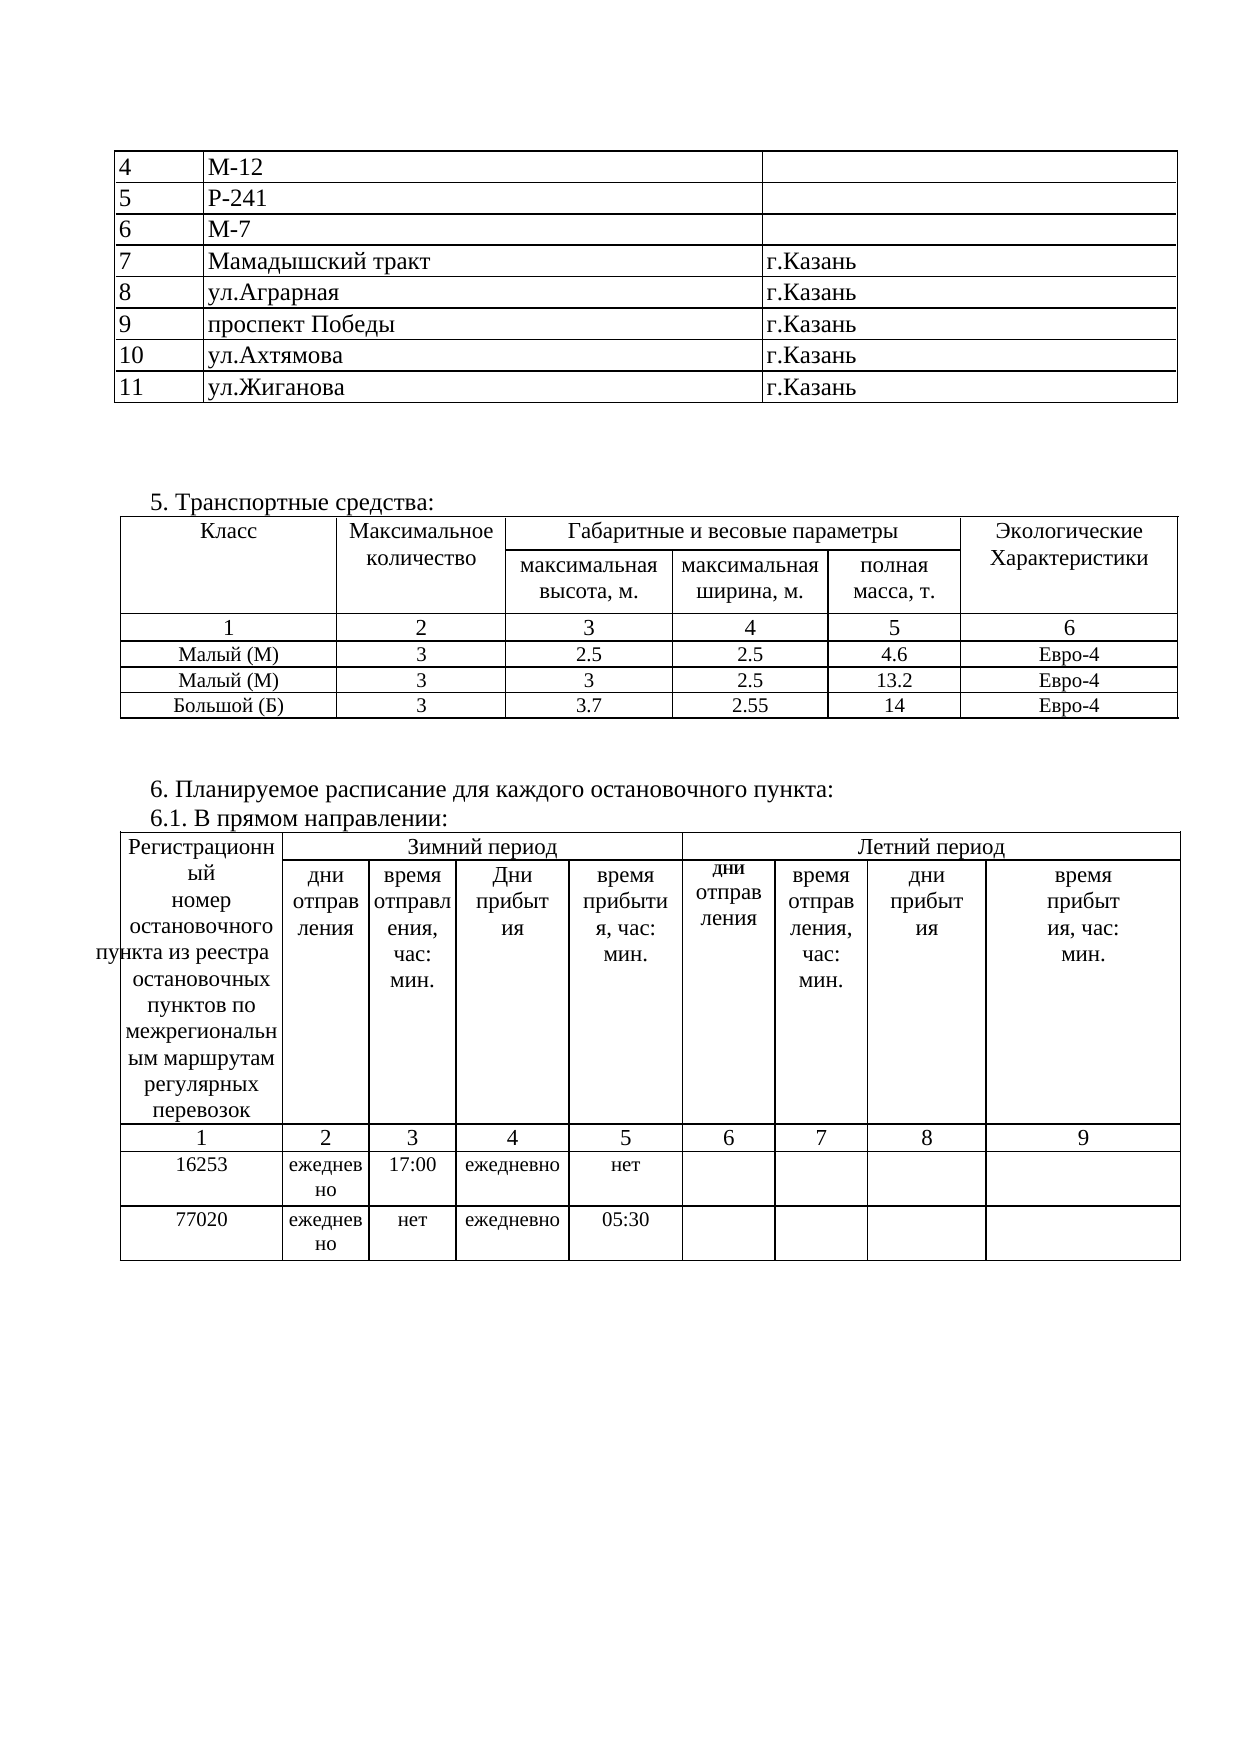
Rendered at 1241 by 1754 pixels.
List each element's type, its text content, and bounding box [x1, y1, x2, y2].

table_cell 7 [776, 1125, 867, 1151]
table_cell 4 [115, 152, 203, 181]
table_cell полная масса, т. [829, 551, 960, 612]
table_cell время отправл ения, час: мин. [370, 861, 455, 1123]
table_cell [683, 1152, 774, 1205]
table_cell максимальная высота, м. [506, 551, 672, 612]
text 5. Транспортные средства: [150, 487, 1090, 516]
table_cell нет [370, 1207, 455, 1259]
table_cell 3.7 [506, 693, 672, 717]
table_header Максимальное количество [337, 517, 505, 612]
table_cell М-12 [204, 152, 762, 181]
table_cell 2.5 [506, 642, 672, 666]
table_cell 9 [987, 1125, 1180, 1151]
table_cell г.Казань [763, 307, 1177, 339]
table_cell 8 [868, 1125, 985, 1151]
table_cell [987, 1152, 1180, 1205]
table_cell 2.5 [673, 642, 827, 666]
table_cell [868, 1152, 985, 1205]
table_cell 10 [115, 340, 203, 370]
table_cell [763, 213, 1177, 244]
table_cell 3 [337, 668, 505, 692]
table_cell ул.Аграрная [204, 277, 762, 307]
table_cell 3 [506, 614, 672, 640]
table_cell 1 [121, 1125, 282, 1151]
table_header Класс [121, 517, 336, 612]
table_cell 14 [829, 693, 960, 717]
table_cell 05:30 [570, 1207, 682, 1259]
table_cell [763, 181, 1177, 213]
table_cell 5 [115, 183, 203, 213]
text 6.1. В прямом направлении: [150, 803, 1090, 831]
table_cell Евро-4 [961, 693, 1177, 717]
table_cell ежедневно [283, 1207, 368, 1259]
table_cell Большой (Б) [121, 693, 336, 717]
table_cell 4.6 [829, 642, 960, 666]
table_cell 6 [683, 1125, 774, 1151]
table_cell 2.5 [673, 668, 827, 692]
table_cell 3 [337, 693, 505, 717]
text 6. Планируемое расписание для каждого остановочного пункта: [150, 774, 1090, 803]
table_cell ул.Ахтямова [204, 340, 762, 370]
table_cell время отправ ления, час: мин. [776, 861, 867, 1123]
table_cell 7 [115, 245, 203, 276]
table_header Летний период [683, 833, 1180, 859]
table_cell время прибыти я, час: мин. [570, 861, 682, 1123]
table_cell Евро-4 [961, 668, 1177, 692]
table_cell [776, 1152, 867, 1205]
table_cell 4 [457, 1125, 568, 1151]
table_cell 5 [829, 614, 960, 640]
table_cell 6 [115, 214, 203, 244]
table_header Зимний период [283, 833, 682, 859]
table_cell М-7 [204, 215, 762, 244]
table_cell 11 [115, 371, 203, 402]
table_cell [776, 1207, 867, 1259]
table_cell г.Казань [763, 244, 1177, 276]
table_cell 16253 [121, 1152, 282, 1205]
table_cell 5 [570, 1125, 682, 1151]
table_cell максимальная ширина, м. [673, 551, 827, 612]
table_cell 6 [961, 614, 1177, 640]
table_cell Евро-4 [961, 642, 1177, 666]
table_cell проспект Победы [204, 309, 762, 339]
table_cell 3 [506, 668, 672, 692]
table_cell ежедневно [457, 1207, 568, 1259]
table_cell дни отправ ления [283, 861, 368, 1123]
table_cell Малый (М) [121, 642, 336, 666]
table_cell 9 [115, 308, 203, 339]
table_cell 13.2 [829, 668, 960, 692]
table_cell Малый (М) [121, 668, 336, 692]
table_cell дни прибыт ия [868, 861, 985, 1123]
table_cell г.Казань [763, 370, 1177, 402]
table_cell 77020 [121, 1207, 282, 1259]
table_header Габаритные и весовые параметры [506, 517, 960, 549]
table_cell 1 [121, 614, 336, 640]
table_cell 3 [337, 642, 505, 666]
table_cell 17:00 [370, 1152, 455, 1205]
table_cell ежедневно [457, 1152, 568, 1205]
table_cell [987, 1207, 1180, 1259]
table_cell [868, 1207, 985, 1259]
table_cell ДНИ отправ ления [683, 861, 774, 1123]
table_cell время прибыт ия, час: мин. [987, 861, 1180, 1123]
table_cell г.Казань [763, 339, 1177, 370]
table_cell 8 [115, 277, 203, 307]
table_cell Дни прибыт ия [457, 861, 568, 1123]
table_cell ул.Жиганова [204, 372, 762, 402]
table_cell 3 [370, 1125, 455, 1151]
table_cell 2 [283, 1125, 368, 1151]
table_header Регистрационный номер остановочного пункта из реестра остановочных пунктов по межрегиональным маршрутам регулярных перевозок [121, 833, 282, 1123]
table_header Экологические Характеристики [961, 517, 1177, 612]
table_cell [683, 1207, 774, 1259]
table_cell [763, 152, 1177, 181]
table_cell 2.55 [673, 693, 827, 717]
table_cell Р-241 [204, 183, 762, 213]
table_cell г.Казань [763, 276, 1177, 307]
table_cell нет [570, 1152, 682, 1205]
table_cell Мамадышский тракт [204, 246, 762, 276]
table_cell 4 [673, 614, 827, 640]
table_cell 2 [337, 614, 505, 640]
table_cell ежедневно [283, 1152, 368, 1205]
